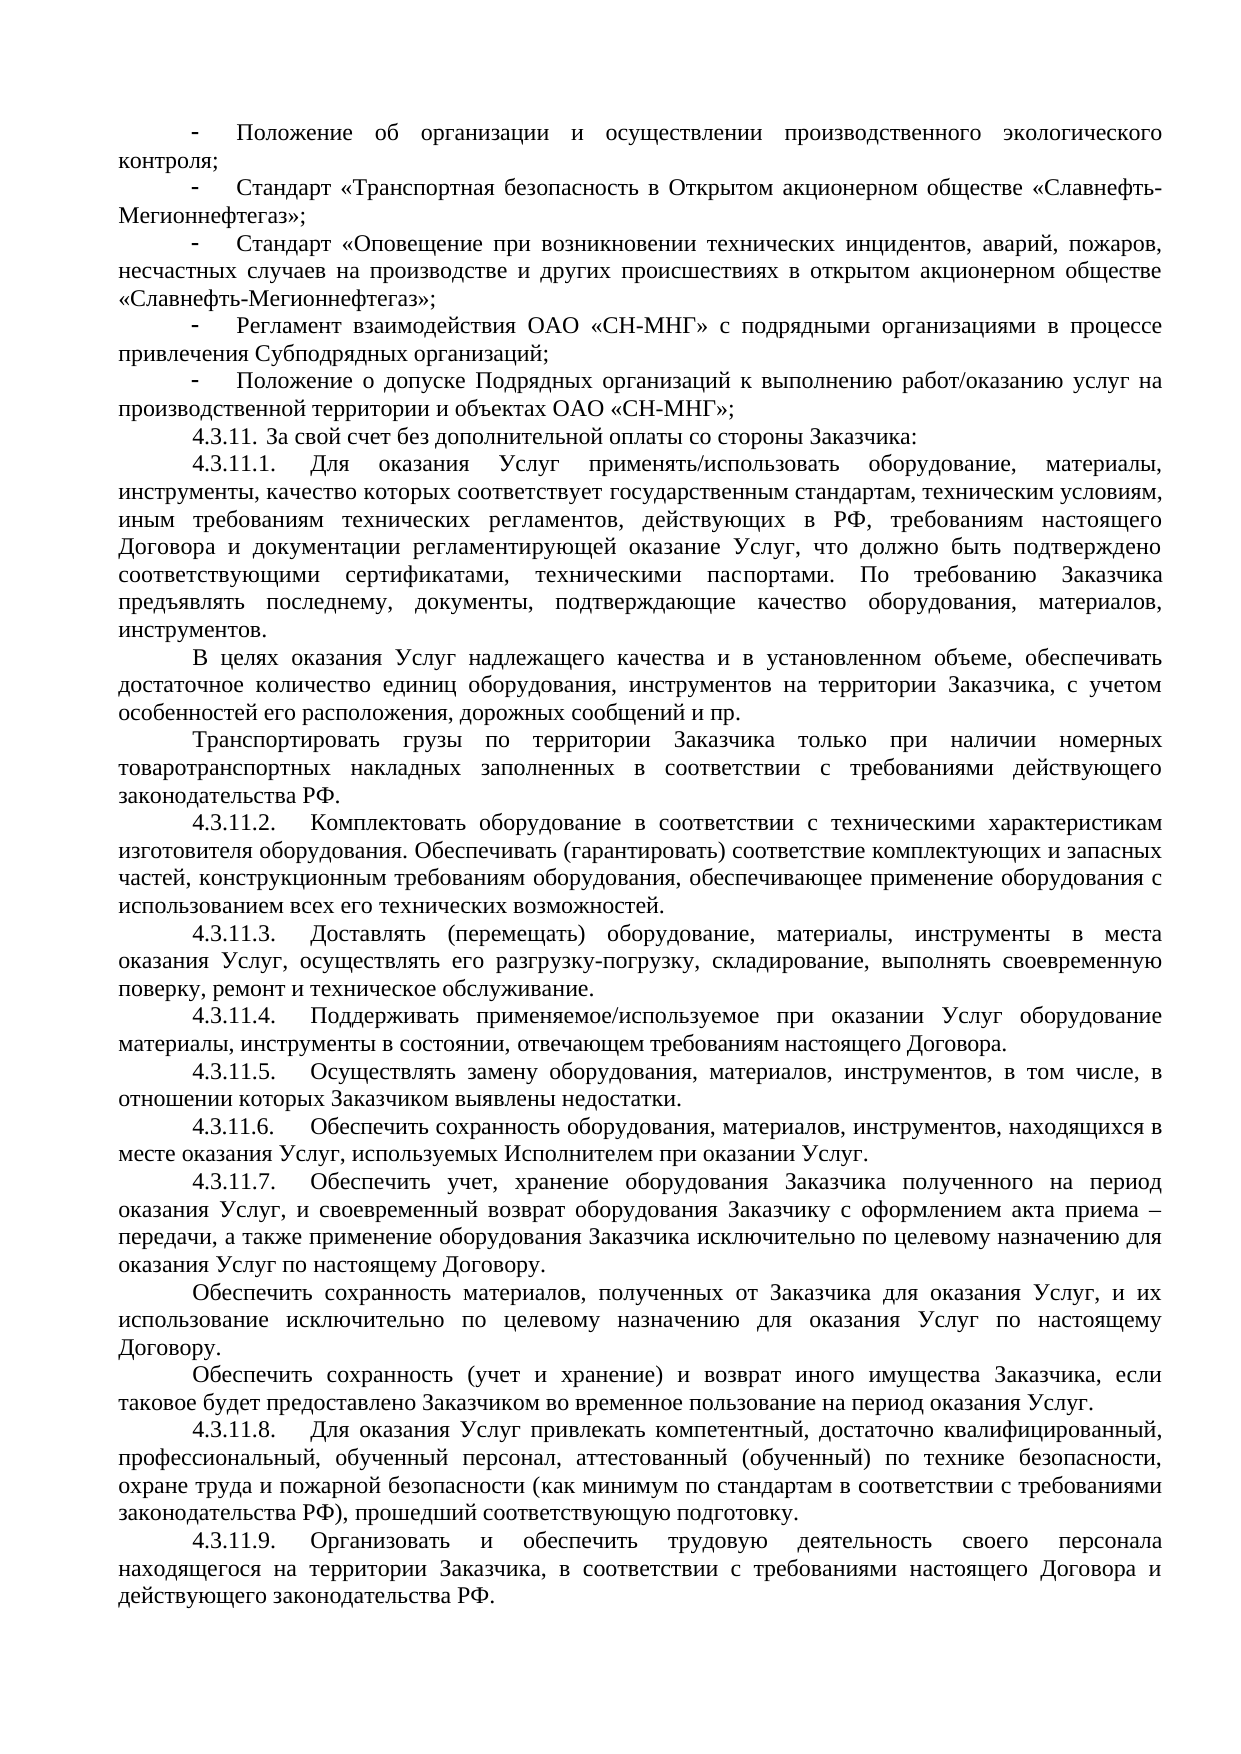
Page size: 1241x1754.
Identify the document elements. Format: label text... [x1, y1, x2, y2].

list Комплектовать оборудование в соответствии с техническими характеристикам изготовителя оборудования. Обеспечивать (гарантировать) соответствие комплектующих и запасных частей, конструкционным требованиям оборудования, обеспечивающее применение оборудования с использованием всех его технических возможностей. [118, 808, 1163, 919]
list Осуществлять замену оборудования, материалов, инструментов, в том числе, в отношении которых Заказчиком выявлены недостатки. [118, 1057, 1163, 1112]
list Для оказания Услуг применять/использовать оборудование, материалы, инструменты, качество которых соответствует государственным стандартам, техническим условиям, иным требованиям технических регламентов, действующих в РФ, требованиям настоящего Договора и документации регламентирующей оказание Услуг, что должно быть подтверждено соответствующими сертификатами, техническими паспортами. По требованию Заказчика предъявлять последнему, документы, подтверждающие качество оборудования, материалов, инструментов. [118, 449, 1163, 643]
list Доставлять (перемещать) оборудование, материалы, инструменты в места оказания Услуг, осуществлять его разгрузку-погрузку, складирование, выполнять своевременную поверку, ремонт и техническое обслуживание. [118, 919, 1163, 1001]
list Для оказания Услуг привлекать компетентный, достаточно квалифицированный, профессиональный, обученный персонал, аттестованный (обученный) по технике безопасности, охране труда и пожарной безопасности (как минимум по стандартам в соответствии с требованиями законодательства РФ), прошедший соответствующую подготовку. [118, 1416, 1163, 1526]
list Положение об организации и осуществлении производственного экологического контроля; [118, 118, 1163, 173]
list Стандарт «Оповещение при возникновении технических инцидентов, аварий, пожаров, несчастных случаев на производстве и других происшествиях в открытом акционерном обществе «Славнефть-Мегионнефтегаз»; [118, 228, 1163, 311]
list Обеспечить учет, хранение оборудования Заказчика полученного на период оказания Услуг, и своевременный возврат оборудования Заказчику с оформлением акта приема – передачи, а также применение оборудования Заказчика исключительно по целевому назначению для оказания Услуг по настоящему Договору. [118, 1167, 1163, 1277]
text В целях оказания Услуг надлежащего качества и в установленном объеме, обеспечивать достаточное количество единиц оборудования, инструментов на территории Заказчика, с учетом особенностей его расположения, дорожных сообщений и пр. [118, 643, 1163, 725]
list Организовать и обеспечить трудовую деятельность своего персонала находящегося на территории Заказчика, в соответствии с требованиями настоящего Договора и действующего законодательства РФ. [118, 1526, 1163, 1609]
list Обеспечить сохранность оборудования, материалов, инструментов, находящихся в месте оказания Услуг, используемых Исполнителем при оказании Услуг. [118, 1112, 1163, 1167]
list Регламент взаимодействия ОАО «СН-МНГ» с подрядными организациями в процессе привлечения Субподрядных организаций; [118, 311, 1163, 367]
list Стандарт «Транспортная безопасность в Открытом акционерном обществе «Славнефть-Мегионнефтегаз»; [118, 173, 1163, 228]
list Положение о допуске Подрядных организаций к выполнению работ/оказанию услуг на производственной территории и объектах ОАО «СН-МНГ»; [118, 367, 1163, 422]
text Транспортировать грузы по территории Заказчика только при наличии номерных товаротранспортных накладных заполненных в соответствии с требованиями действующего законодательства РФ. [118, 725, 1163, 808]
text Обеспечить сохранность (учет и хранение) и возврат иного имущества Заказчика, если таковое будет предоставлено Заказчиком во временное пользование на период оказания Услуг. [118, 1360, 1163, 1416]
text Обеспечить сохранность материалов, полученных от Заказчика для оказания Услуг, и их использование исключительно по целевому назначению для оказания Услуг по настоящему Договору. [118, 1277, 1163, 1360]
list За свой счет без дополнительной оплаты со стороны Заказчика: [118, 422, 1163, 449]
list Поддерживать применяемое/используемое при оказании Услуг оборудование материалы, инструменты в состоянии, отвечающем требованиям настоящего Договора. [118, 1001, 1163, 1057]
